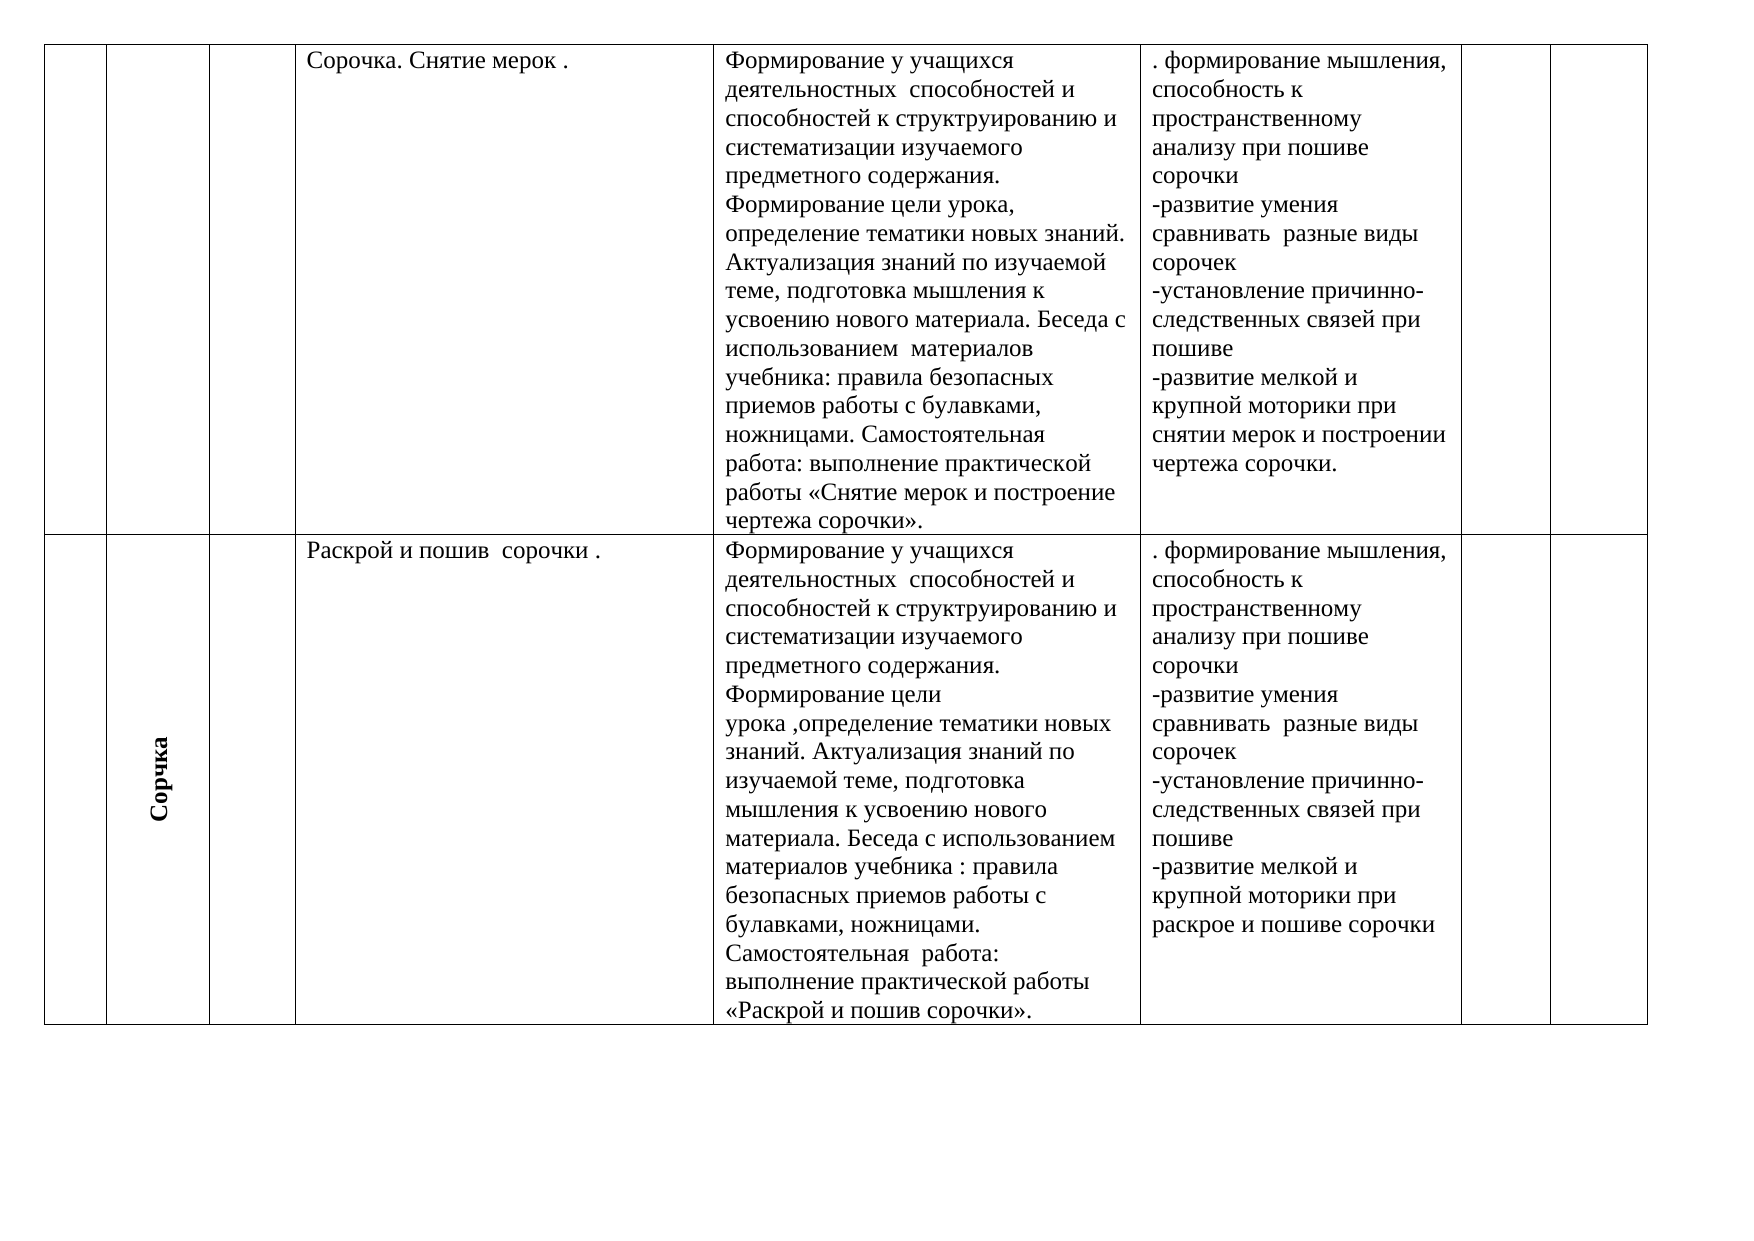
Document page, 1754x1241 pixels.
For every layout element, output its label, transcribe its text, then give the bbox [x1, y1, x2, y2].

table_cell Формирование у учащихся деятельностных способностей и способностей к структруированию и систематизации изучаемого предметного содержания. Формирование цели урока, определение тематики новых знаний. Актуализация знаний по изучаемой теме, подготовка мышления к усвоению нового материала. Беседа с использованием материалов учебника: правила безопасных приемов работы с булавками, ножницами. Самостоятельная работа: выполнение практической работы «Снятие мерок и построение чертежа сорочки». [714, 45, 1140, 534]
table_cell [210, 45, 295, 534]
table_cell [1462, 535, 1550, 1024]
table_cell . формирование мышления, способность к пространственному анализу при пошиве сорочки -развитие умения сравнивать разные виды сорочек -установление причинно-следственных связей при пошиве -развитие мелкой и крупной моторики при раскрое и пошиве сорочки [1141, 535, 1461, 1024]
table_cell [1462, 45, 1550, 534]
table_cell Формирование у учащихся деятельностных способностей и способностей к структруированию и систематизации изучаемого предметного содержания. Формирование цели урока ,определение тематики новых знаний. Актуализация знаний по изучаемой теме, подготовка мышления к усвоению нового материала. Беседа с использованием материалов учебника : правила безопасных приемов работы с булавками, ножницами. Самостоятельная работа: выполнение практической работы «Раскрой и пошив сорочки». [714, 535, 1140, 1024]
table_cell . формирование мышления, способность к пространственному анализу при пошиве сорочки -развитие умения сравнивать разные виды сорочек -установление причинно-следственных связей при пошиве -развитие мелкой и крупной моторики при снятии мерок и построении чертежа сорочки. [1141, 45, 1461, 534]
table_cell [1551, 535, 1647, 1024]
table_cell [1551, 45, 1647, 534]
table_cell [45, 45, 106, 534]
table_cell Сорчка [107, 535, 209, 1024]
table_cell [45, 535, 106, 1024]
table_cell [210, 535, 295, 1024]
table_cell Сорочка. Снятие мерок . [296, 45, 713, 534]
table_cell Раскрой и пошив сорочки . [296, 535, 713, 1024]
